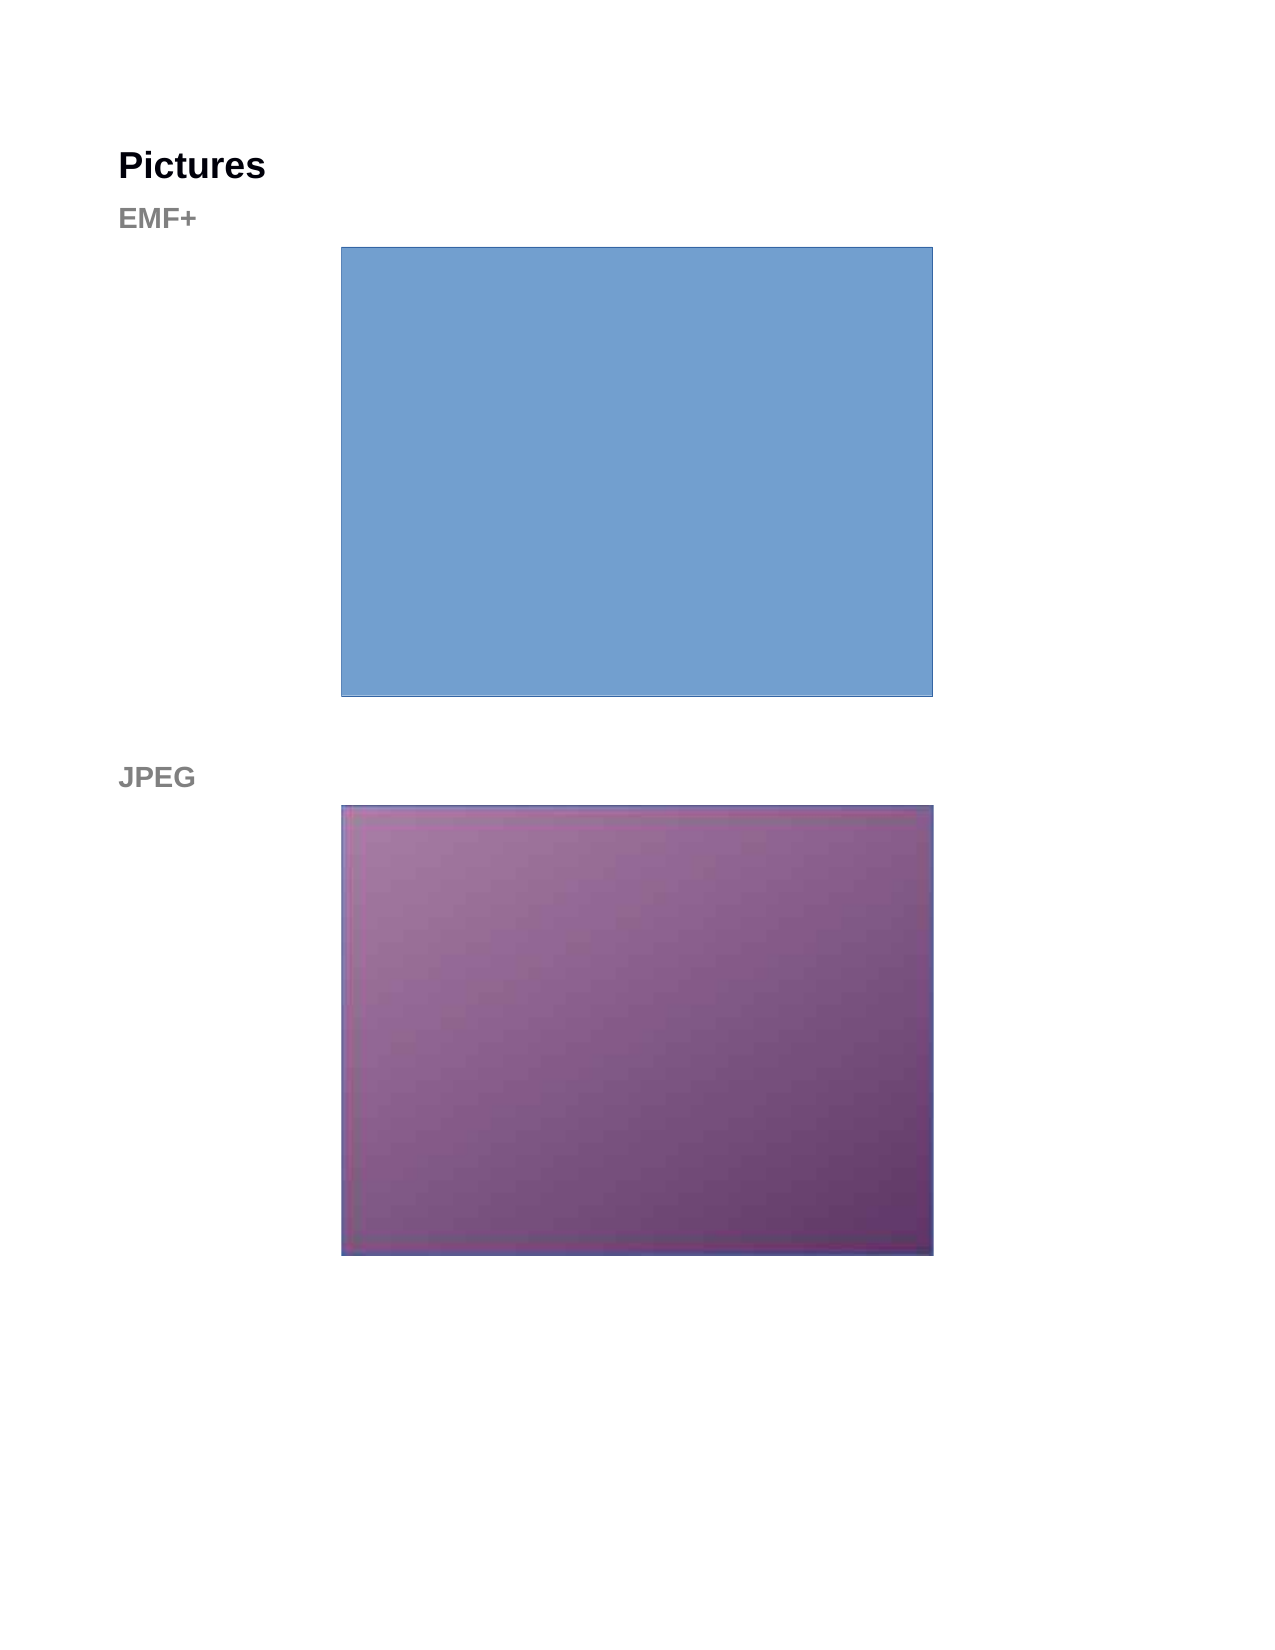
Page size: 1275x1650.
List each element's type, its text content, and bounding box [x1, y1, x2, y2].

picture [341, 805, 934, 1256]
subtitle Pictures [118, 143, 1157, 186]
subtitle EMF+ [118, 201, 1157, 234]
subtitle JPEG [118, 760, 1157, 793]
